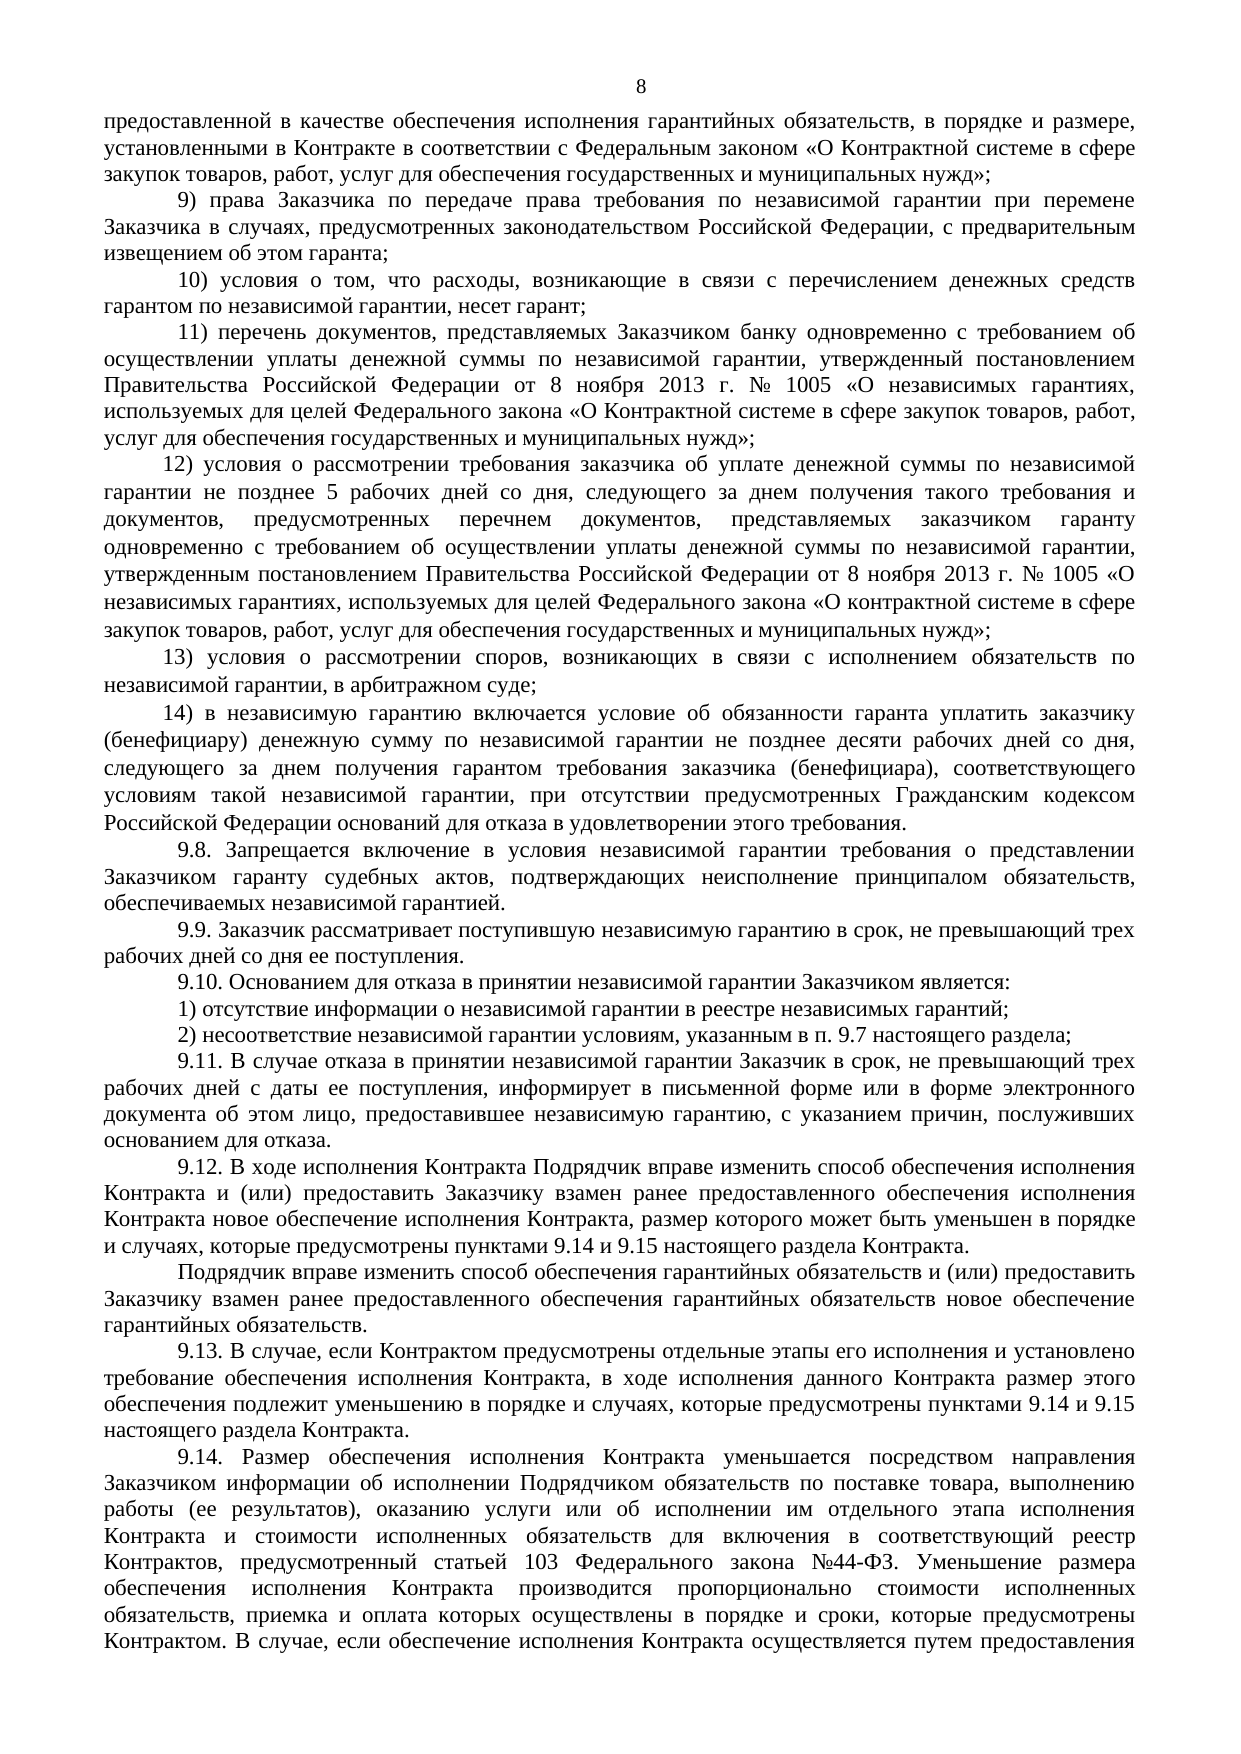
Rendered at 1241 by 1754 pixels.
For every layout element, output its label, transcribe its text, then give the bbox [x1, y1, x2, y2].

text 9.10. Основанием для отказа в принятии независимой гарантии Заказчиком является: [103, 968, 1137, 995]
text 11) перечень документов, представляемых Заказчиком банку одновременно с требованием об осуществлении уплаты денежной суммы по независимой гарантии, утвержденный постановлением Правительства Российской Федерации от 8 ноября 2013 г. № 1005 «О независимых гарантиях, используемых для целей Федерального закона «О Контрактной системе в сфере закупок товаров, работ, услуг для обеспечения государственных и муниципальных нужд»; [103, 318, 1137, 450]
text 9.11. В случае отказа в принятии независимой гарантии Заказчик в срок, не превышающий трех рабочих дней с даты ее поступления, информирует в письменной форме или в форме электронного документа об этом лицо, предоставившее независимую гарантию, с указанием причин, послуживших основанием для отказа. [103, 1047, 1137, 1153]
text 9.12. В ходе исполнения Контракта Подрядчик вправе изменить способ обеспечения исполнения Контракта и (или) предоставить Заказчику взамен ранее предоставленного обеспечения исполнения Контракта новое обеспечение исполнения Контракта, размер которого может быть уменьшен в порядке и случаях, которые предусмотрены пунктами 9.14 и 9.15 настоящего раздела Контракта. [103, 1153, 1137, 1258]
text 9.9. Заказчик рассматривает поступившую независимую гарантию в срок, не превышающий трех рабочих дней со дня ее поступления. [103, 916, 1137, 968]
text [103, 107, 1137, 187]
text 1) отсутствие информации о независимой гарантии в реестре независимых гарантий; [103, 995, 1137, 1021]
text 13) условия о рассмотрении споров, возникающих в связи с исполнением обязательств по независимой гарантии, в арбитражном суде; [103, 643, 1137, 697]
text 14) в независимую гарантию включается условие об обязанности гаранта уплатить заказчику (бенефициару) денежную сумму по независимой гарантии не позднее десяти рабочих дней со дня, следующего за днем получения гарантом требования заказчика (бенефициара), соответствующего условиям такой независимой гарантии, при отсутствии предусмотренных Гражданским кодексом Российской Федерации оснований для отказа в удовлетворении этого требования. [103, 698, 1137, 835]
text 9.8. Запрещается включение в условия независимой гарантии требования о представлении Заказчиком гаранту судебных актов, подтверждающих неисполнение принципалом обязательств, обеспечиваемых независимой гарантией. [103, 837, 1137, 916]
text 12) условия о рассмотрении требования заказчика об уплате денежной суммы по независимой гарантии не позднее 5 рабочих дней со дня, следующего за днем получения такого требования и документов, предусмотренных перечнем документов, представляемых заказчиком гаранту одновременно с требованием об осуществлении уплаты денежной суммы по независимой гарантии, утвержденным постановлением Правительства Российской Федерации от 8 ноября 2013 г. № 1005 «О независимых гарантиях, используемых для целей Федерального закона «О контрактной системе в сфере закупок товаров, работ, услуг для обеспечения государственных и муниципальных нужд»; [103, 450, 1137, 642]
text 2) несоответствие независимой гарантии условиям, указанным в п. 9.7 настоящего раздела; [103, 1021, 1137, 1047]
text 10) условия о том, что расходы, возникающие в связи с перечислением денежных средств гарантом по независимой гарантии, несет гарант; [103, 266, 1137, 318]
text 9) права Заказчика по передаче права требования по независимой гарантии при перемене Заказчика в случаях, предусмотренных законодательством Российской Федерации, с предварительным извещением об этом гаранта; [103, 187, 1137, 266]
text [103, 1443, 1137, 1653]
text 9.13. В случае, если Контрактом предусмотрены отдельные этапы его исполнения и установлено требование обеспечения исполнения Контракта, в ходе исполнения данного Контракта размер этого обеспечения подлежит уменьшению в порядке и случаях, которые предусмотрены пунктами 9.14 и 9.15 настоящего раздела Контракта. [103, 1337, 1137, 1443]
text Подрядчик вправе изменить способ обеспечения гарантийных обязательств и (или) предоставить Заказчику взамен ранее предоставленного обеспечения гарантийных обязательств новое обеспечение гарантийных обязательств. [103, 1258, 1137, 1337]
